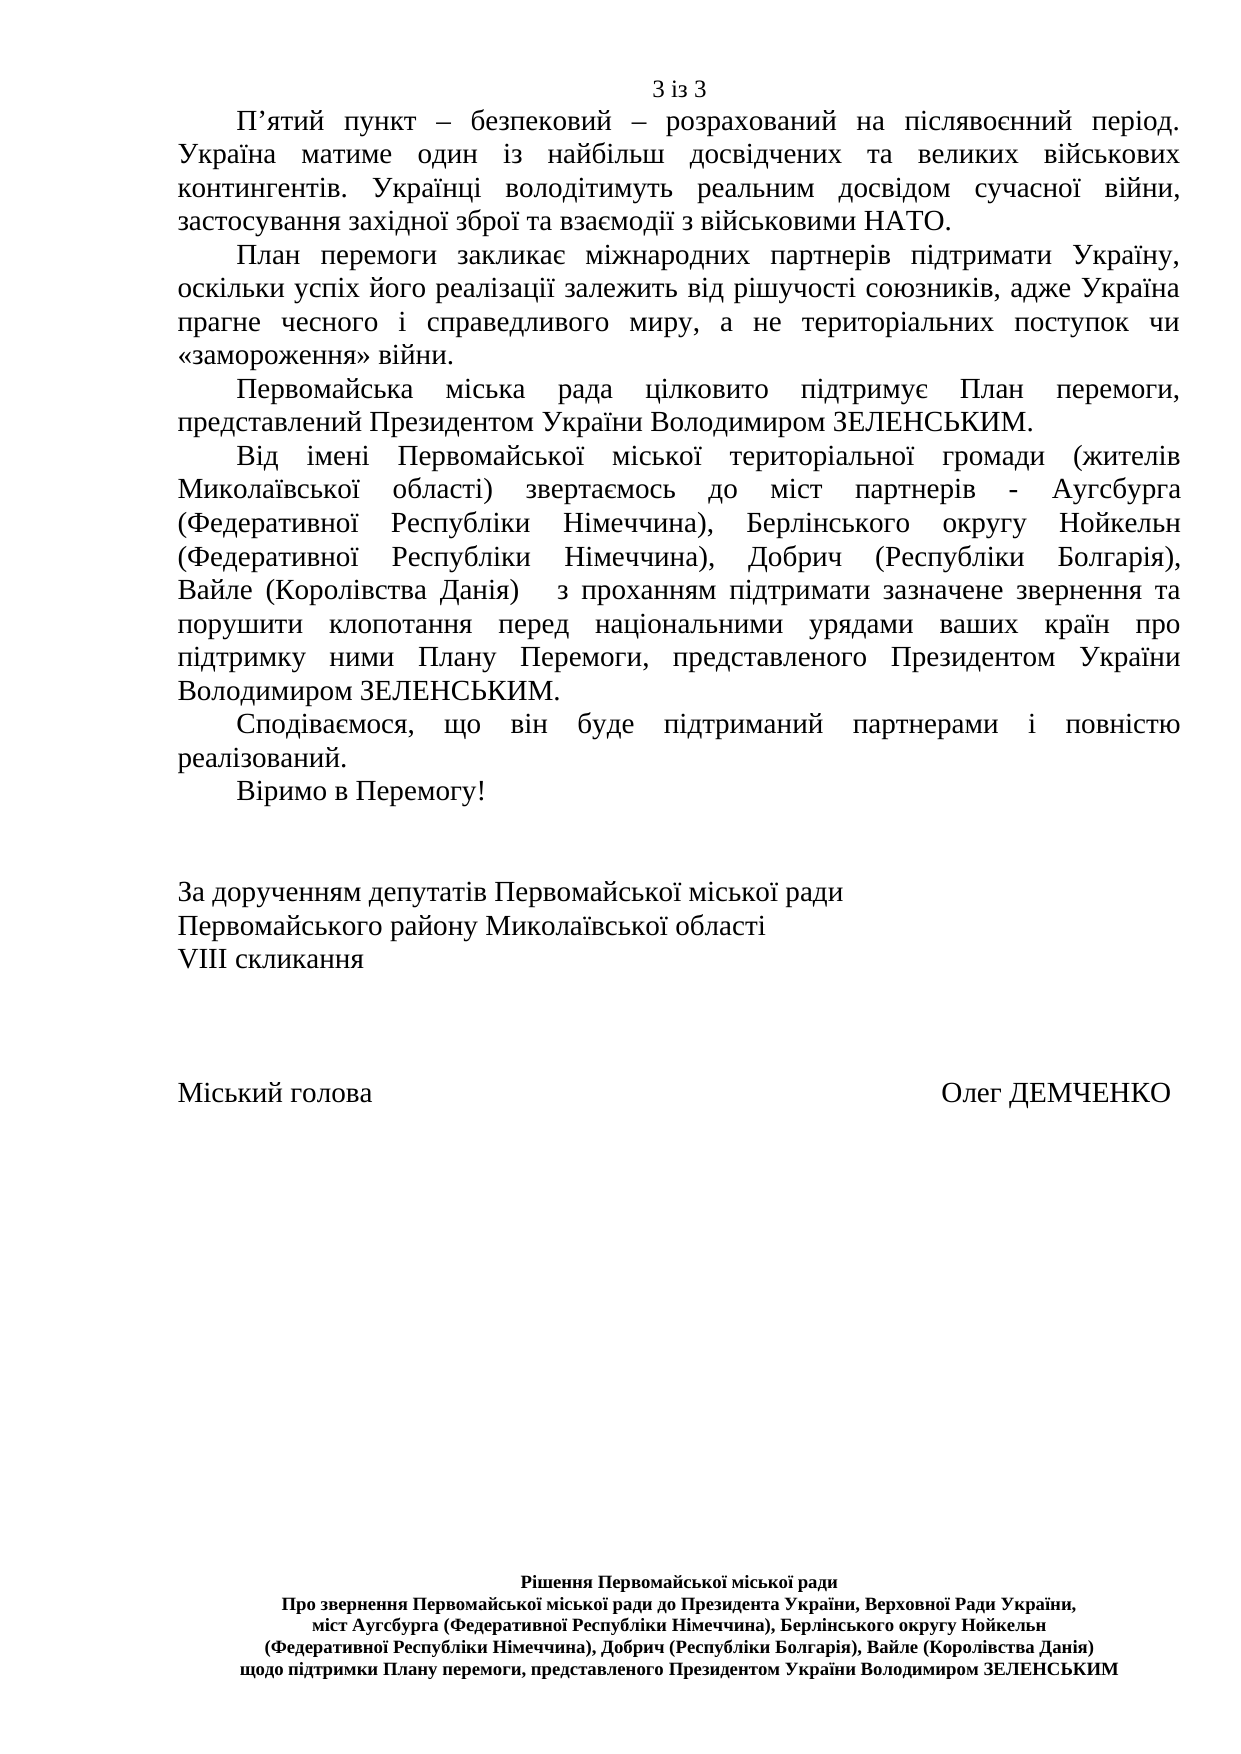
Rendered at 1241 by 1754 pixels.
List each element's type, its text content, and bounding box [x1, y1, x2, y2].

text Віримо в Перемогу! [177, 773, 1181, 807]
text VIII скликання [177, 941, 1181, 975]
text За дорученням депутатів Первомайської міської ради [177, 874, 1181, 908]
text Первомайська міська рада цілковито підтримує План перемоги, представлений Президентом України Володимиром ЗЕЛЕНСЬКИМ. [177, 371, 1181, 438]
text Міський голова Олег ДЕМЧЕНКО [177, 1075, 1181, 1109]
text Сподіваємося, що він буде підтриманий партнерами і повністю реалізований. [177, 706, 1181, 773]
text Первомайського району Миколаївської області [177, 908, 1181, 941]
text П’ятий пункт – безпековий – розрахований на післявоєнний період. Україна матиме один із найбільш досвідчених та великих військових контингентів. Українці володітимуть реальним досвідом сучасної війни, застосування західної зброї та взаємодії з військовими НАТО. [177, 103, 1181, 237]
text План перемоги закликає міжнародних партнерів підтримати Україну, оскільки успіх його реалізації залежить від рішучості союзників, адже Україна прагне чесного і справедливого миру, а не територіальних поступок чи «замороження» війни. [177, 237, 1181, 371]
text Від імені Первомайської міської територіальної громади (жителів Миколаївської області) звертаємось до міст партнерів - Аугсбурга (Федеративної Республіки Німеччина), Берлінського округу Нойкельн (Федеративної Республіки Німеччина), Добрич (Республіки Болгарія), Вайле (Королівства Данія) з проханням підтримати зазначене звернення та порушити клопотання перед національними урядами ваших країн про підтримку ними Плану Перемоги, представленого Президентом України Володимиром ЗЕЛЕНСЬКИМ. [177, 438, 1181, 706]
